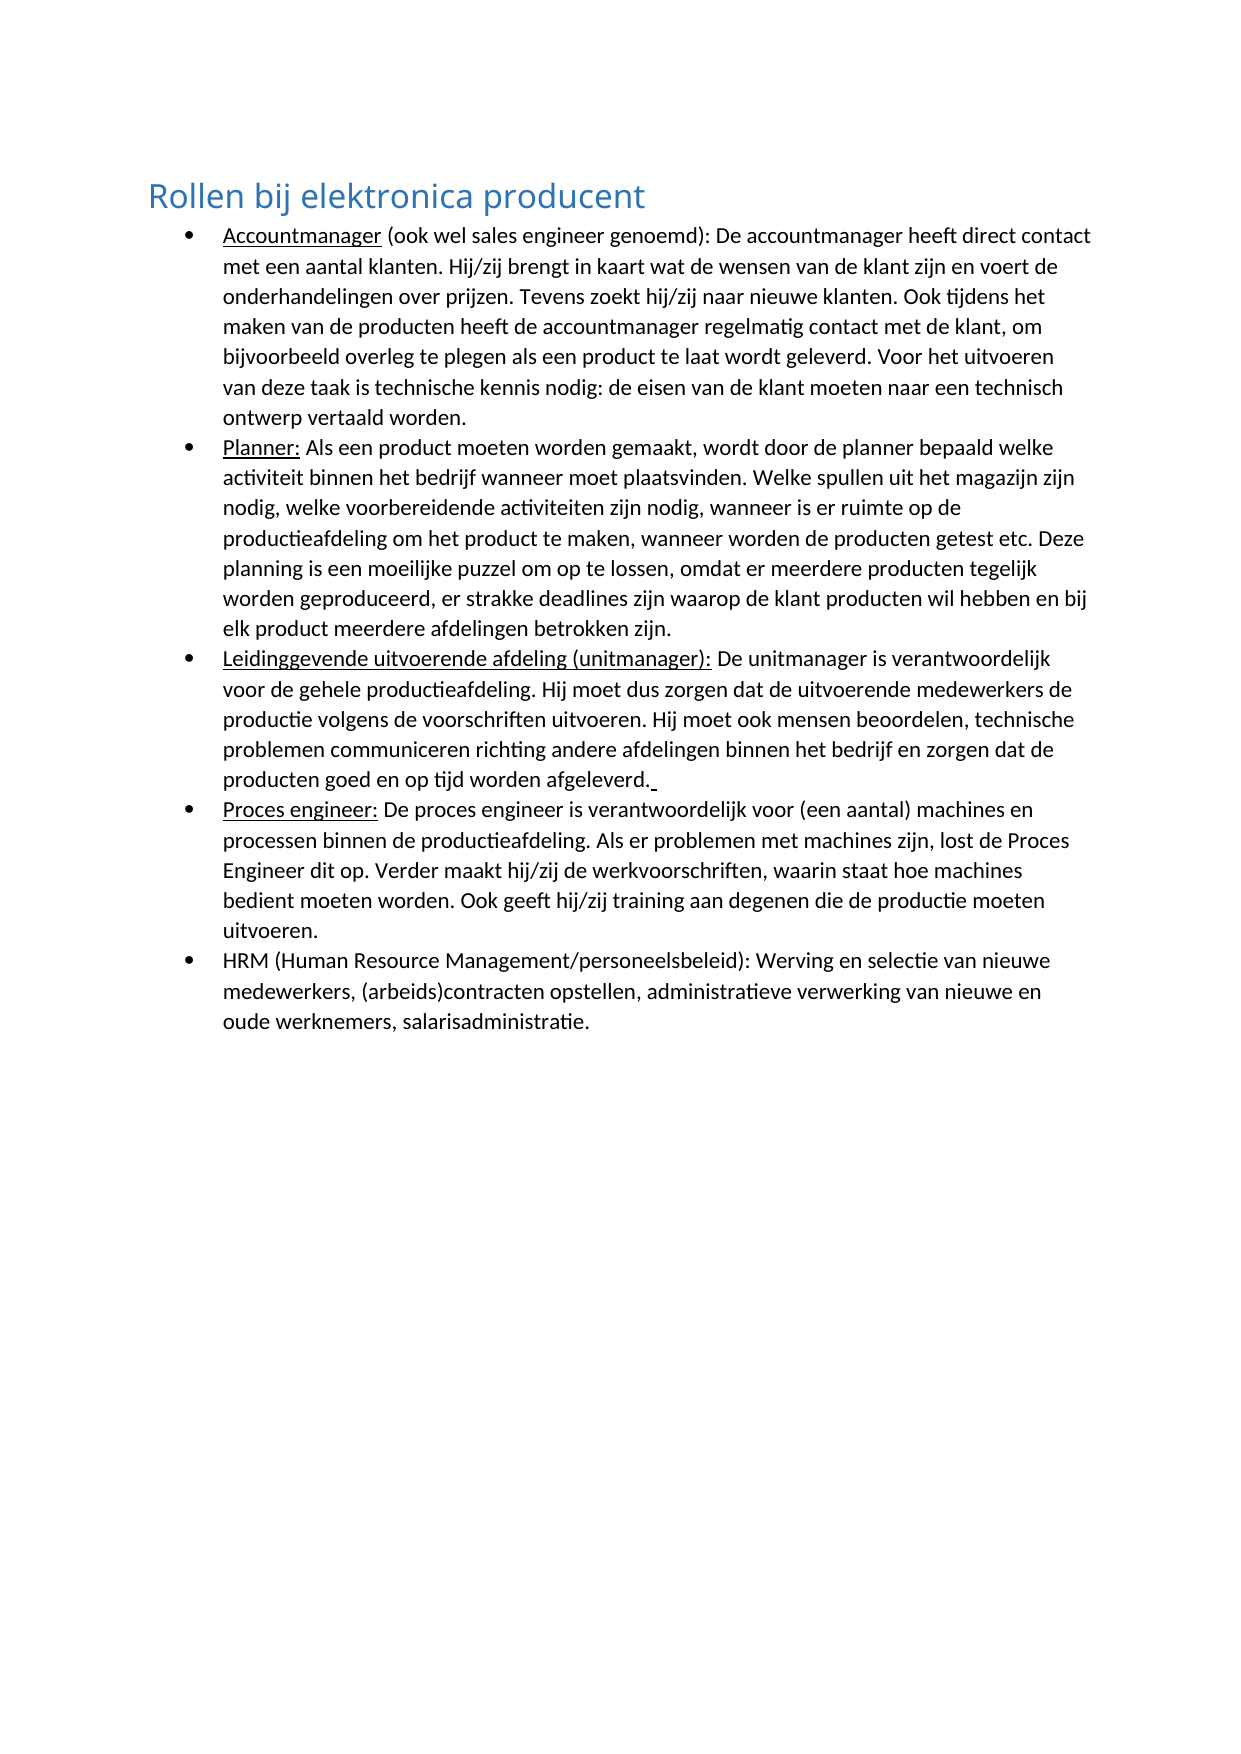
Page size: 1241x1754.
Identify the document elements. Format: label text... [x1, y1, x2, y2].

list Leidinggevende uitvoerende afdeling (unitmanager): De unitmanager is verantwoordelijk voor de gehele productieafdeling. Hij moet dus zorgen dat de uitvoerende medewerkers de productie volgens de voorschriften uitvoeren. Hij moet ook mensen beoordelen, technische problemen communiceren richting andere afdelingen binnen het bedrijf en zorgen dat de producten goed en op tijd worden afgeleverd. [185, 644, 1093, 793]
list HRM (Human Resource Management/personeelsbeleid): Werving en selectie van nieuwe medewerkers, (arbeids)contracten opstellen, administratieve verwerking van nieuwe en oude werknemers, salarisadministratie. [185, 947, 1093, 1035]
subtitle Rollen bij elektronica producent [148, 173, 1093, 218]
list Proces engineer: De proces engineer is verantwoordelijk voor (een aantal) machines en processen binnen de productieafdeling. Als er problemen met machines zijn, lost de Proces Engineer dit op. Verder maakt hij/zij de werkvoorschriften, waarin staat hoe machines bedient moeten worden. Ook geeft hij/zij training aan degenen die de productie moeten uitvoeren. [185, 796, 1093, 944]
list Planner: Als een product moeten worden gemaakt, wordt door de planner bepaald welke activiteit binnen het bedrijf wanneer moet plaatsvinden. Welke spullen uit het magazijn zijn nodig, welke voorbereidende activiteiten zijn nodig, wanneer is er ruimte op de productieafdeling om het product te maken, wanneer worden de producten getest etc. Deze planning is een moeilijke puzzel om op te lossen, omdat er meerdere producten tegelijk worden geproduceerd, er strakke deadlines zijn waarop de klant producten wil hebben en bij elk product meerdere afdelingen betrokken zijn. [185, 433, 1093, 642]
list Accountmanager (ook wel sales engineer genoemd): De accountmanager heeft direct contact met een aantal klanten. Hij/zij brengt in kaart wat de wensen van de klant zijn en voert de onderhandelingen over prijzen. Tevens zoekt hij/zij naar nieuwe klanten. Ook tijdens het maken van de producten heeft de accountmanager regelmatig contact met de klant, om bijvoorbeeld overleg te plegen als een product te laat wordt geleverd. Voor het uitvoeren van deze taak is technische kennis nodig: de eisen van de klant moeten naar een technisch ontwerp vertaald worden. [185, 222, 1093, 431]
